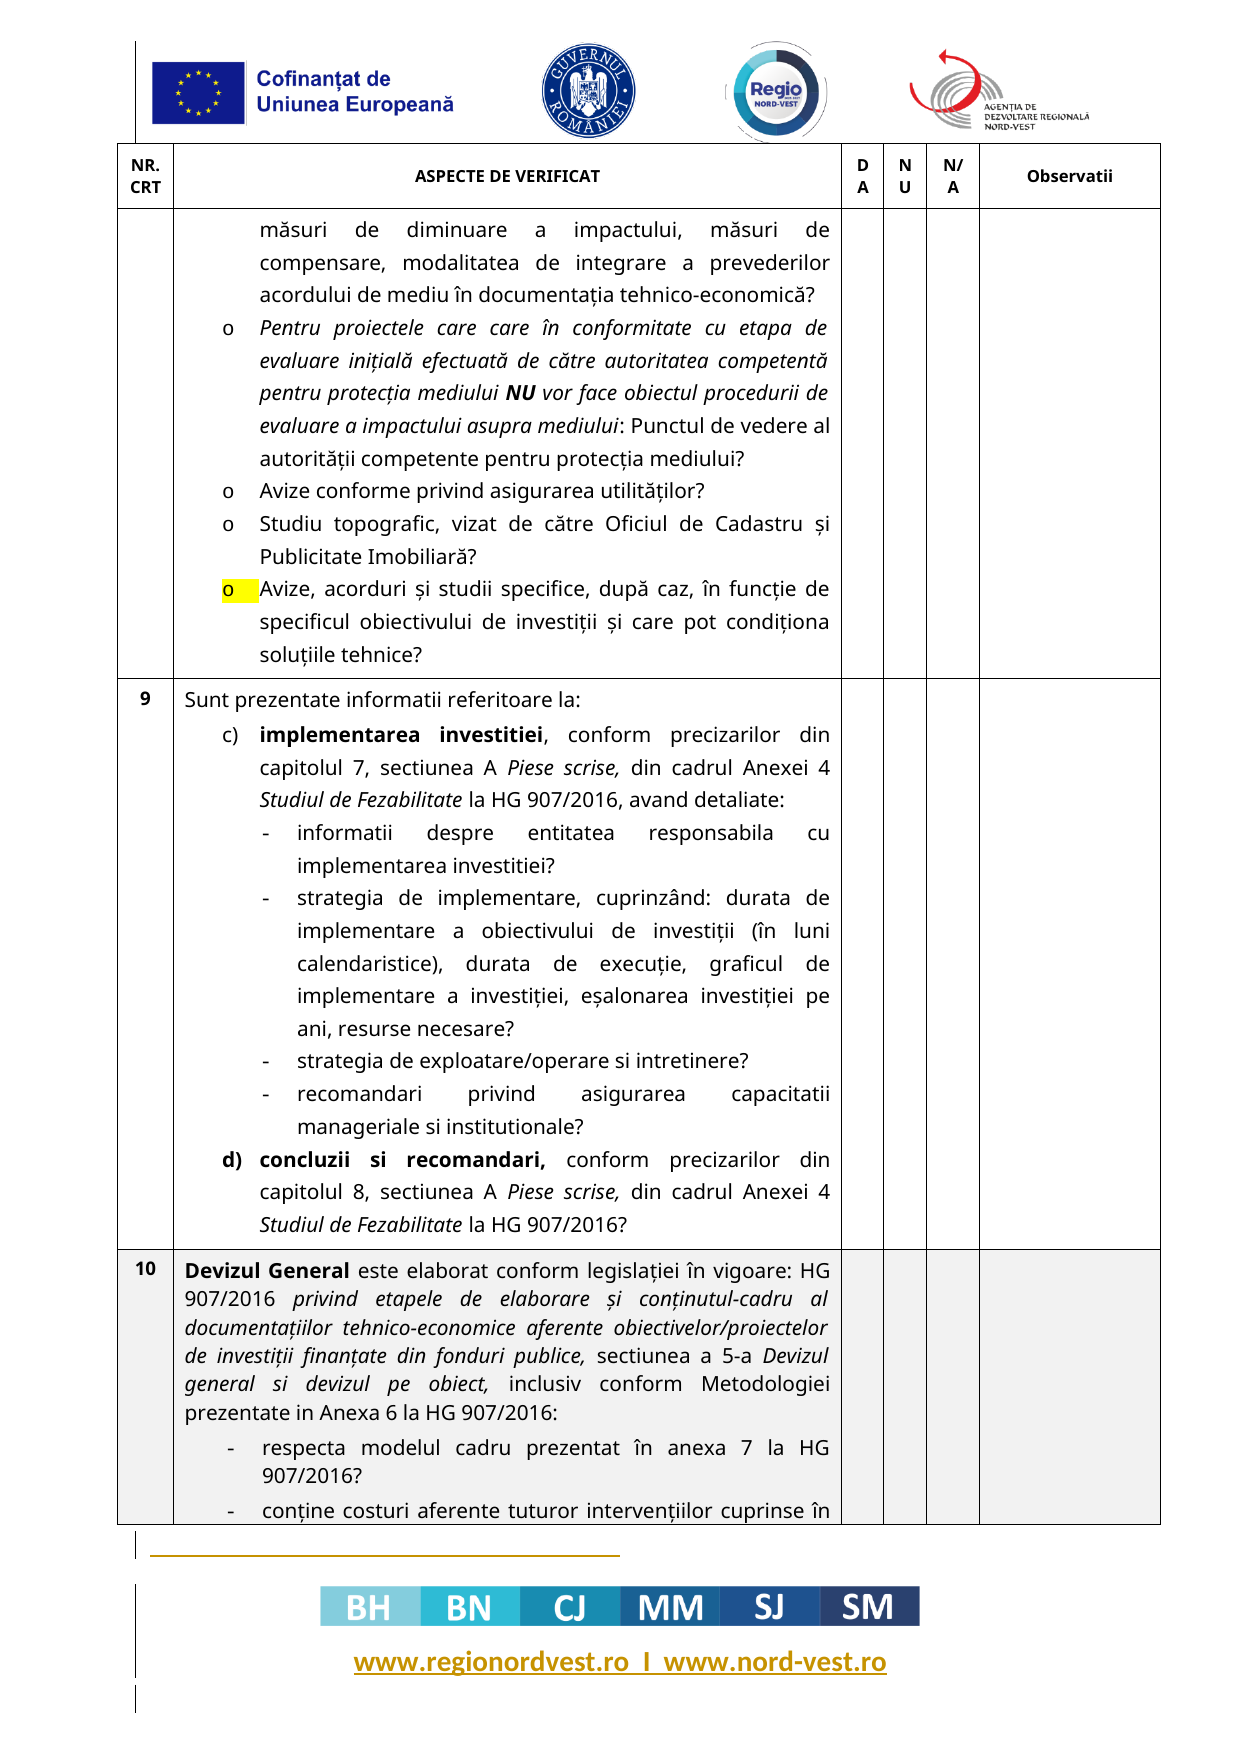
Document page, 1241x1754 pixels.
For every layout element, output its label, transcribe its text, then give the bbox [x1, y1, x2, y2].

table_cell [927, 1250, 979, 1524]
table_header DA [842, 144, 883, 208]
table_cell 9 [118, 679, 173, 1248]
table_cell [884, 679, 926, 1248]
table_cell 8 [118, 209, 173, 678]
table_cell 10 [118, 1250, 173, 1524]
table_cell [884, 1250, 926, 1524]
table_header Observatii [980, 144, 1160, 208]
table_cell Sunt prezentate informatii referitoare la: implementarea investitiei, conform precizarilor din capitolul 7, sectiunea A Piese scrise, din cadrul Anexei 4 Studiul de Fezabilitate la HG 907/2016, avand detaliate: informatii despre entitatea responsabila cu implementarea investitiei? strategia de implementare, cuprinzând: durata de implementare a obiectivului de investiţii (în luni calendaristice), durata de execuţie, graficul de implementare a investiţiei, eşalonarea investiţiei pe ani, resurse necesare? strategia de exploatare/operare si intretinere? recomandari privind asigurarea capacitatii manageriale si institutionale? concluzii si recomandari, conform precizarilor din capitolul 8, sectiunea A Piese scrise, din cadrul Anexei 4 Studiul de Fezabilitate la HG 907/2016? [174, 679, 841, 1248]
picture [150, 41, 1090, 143]
table_header NU [884, 144, 926, 208]
table_header NR. CRT [118, 144, 173, 208]
table_cell [884, 209, 926, 678]
table_cell [927, 209, 979, 678]
table_cell [842, 679, 883, 1248]
table_cell [980, 679, 1160, 1248]
picture [320, 1586, 920, 1626]
table_header ASPECTE DE VERIFICAT [174, 144, 841, 208]
table_cell [927, 679, 979, 1248]
table_cell [842, 1250, 883, 1524]
table_cell [980, 1250, 1160, 1524]
table_header N/A [927, 144, 979, 208]
table_cell [842, 209, 883, 678]
table_cell [980, 209, 1160, 678]
